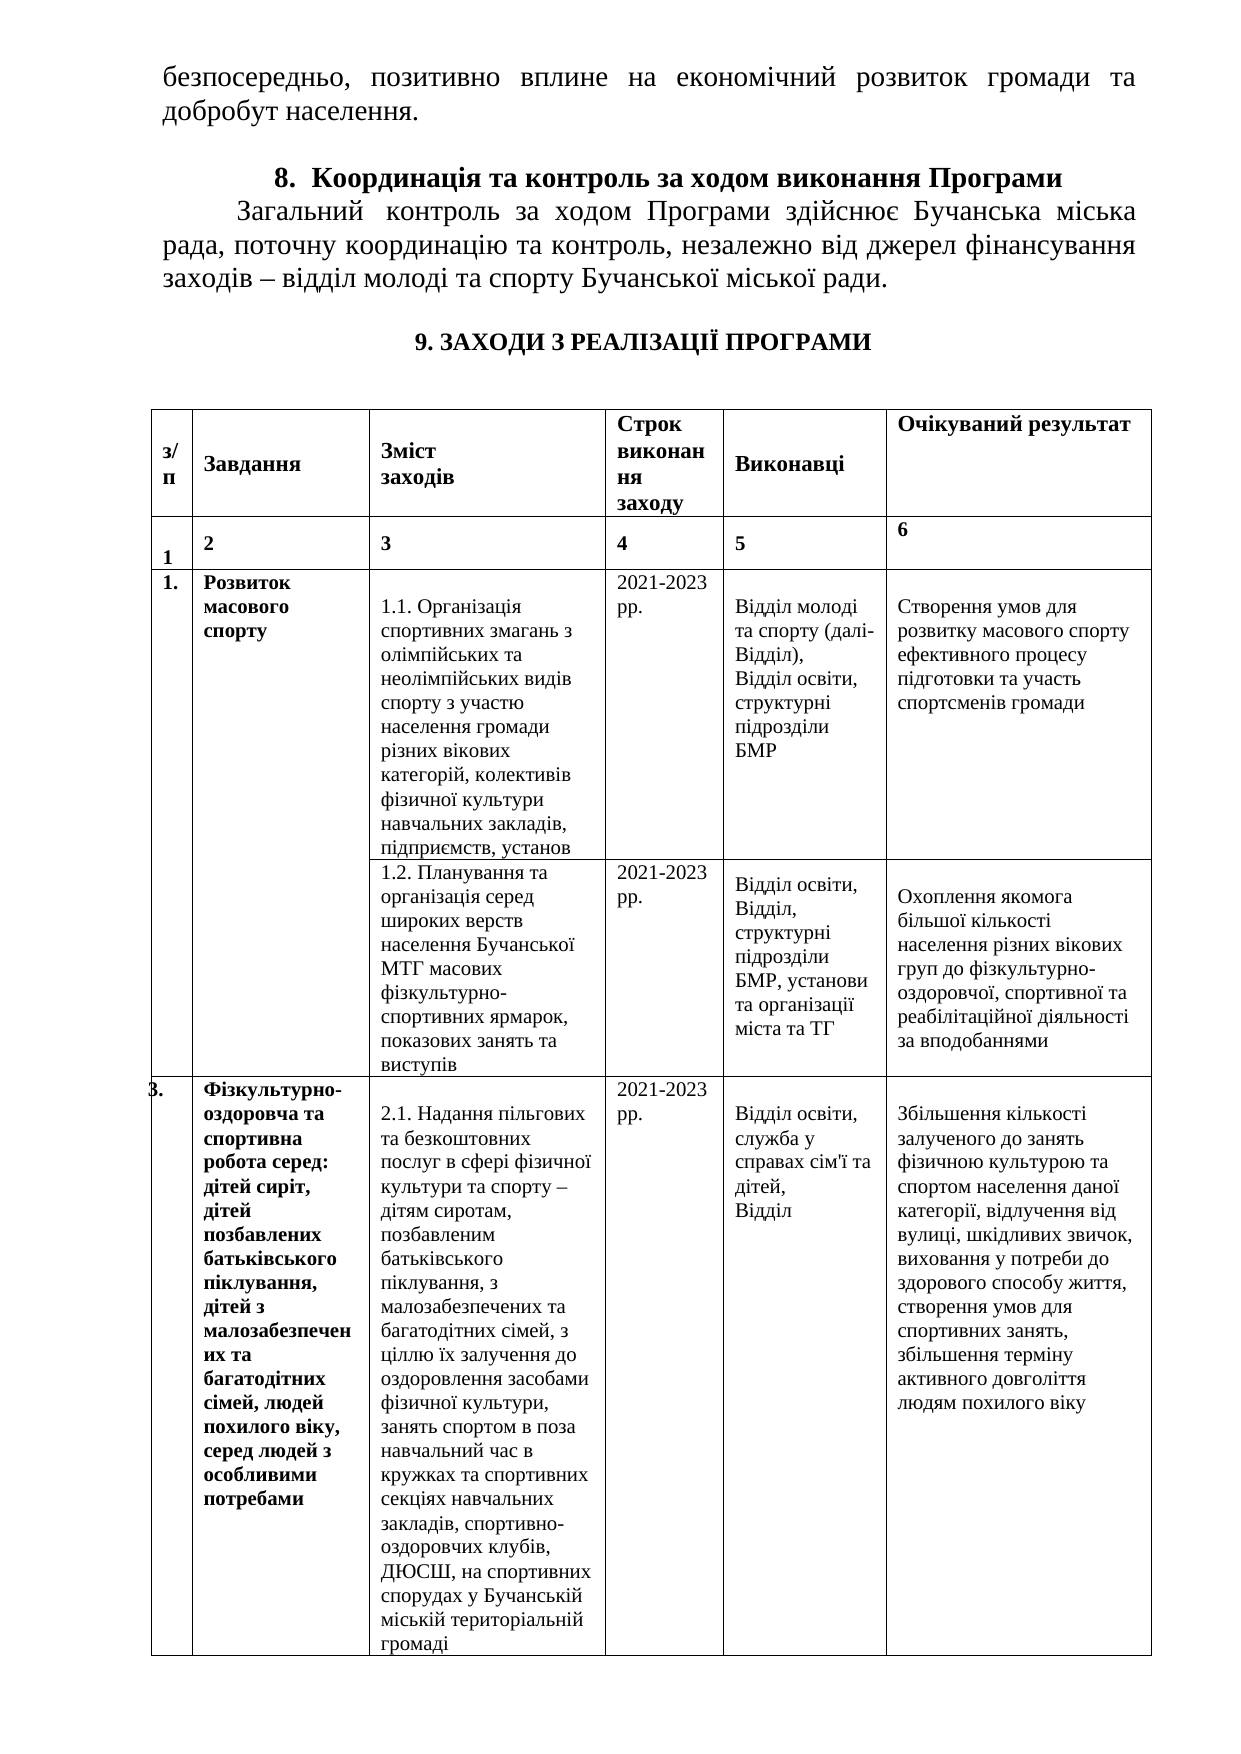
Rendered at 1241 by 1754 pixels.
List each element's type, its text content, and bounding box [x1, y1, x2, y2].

table_cell Охоплення якомога більшої кількості населення різних вікових груп до фізкультурно-оздоровчої, спортивної та реабілітаційної діяльності за вподобаннями [887, 860, 1151, 1076]
table_header з/п [152, 410, 192, 516]
table_header Строк виконання заходу [606, 410, 723, 516]
table_cell 2021-2023 рр. [606, 570, 723, 859]
table_cell Створення умов для розвитку масового спорту ефективного процесу підготовки та участь спортсменів громади [887, 570, 1151, 859]
table_cell 3 [370, 517, 605, 569]
table_cell Відділ освіти, Відділ, структурні підрозділи БМР, установи та організації міста та ТГ [724, 860, 886, 1076]
table_header Виконавці [724, 410, 886, 516]
table_header Зміст заходів [370, 410, 605, 516]
table_cell 2 [193, 517, 369, 569]
text 9. ЗАХОДИ З РЕАЛІЗАЦІЇ ПРОГРАМИ [162, 327, 1124, 356]
table_cell [152, 570, 192, 1076]
table_cell 5 [724, 517, 886, 569]
table_cell 4 [606, 517, 723, 569]
table_cell 1.2. Планування та організація серед широких верств населення Бучанської МТГ масових фізкультурно-спортивних ярмарок, показових занять та виступів [370, 860, 605, 1076]
text Загальний контроль за ходом Програми здійснює Бучанська міська рада, поточну координацію та контроль, незалежно від джерел фінансування заходів – відділ молоді та спорту Бучанської міської ради. [162, 193, 1137, 294]
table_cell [724, 1077, 886, 1655]
table_header Завдання [193, 410, 369, 516]
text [162, 59, 1137, 126]
table_cell Збільшення кількості залученого до занять фізичною культурою та спортом населення даної категорії, відлучення від вулиці, шкідливих звичок, виховання у потреби до здорового способу життя, створення умов для спортивних занять, збільшення терміну активного довголіття людям похилого віку [887, 1077, 1151, 1655]
list Координація та контроль за ходом виконання Програми [200, 160, 1137, 193]
table_cell 6 [887, 517, 1151, 569]
table_cell 2021-2023 рр. [606, 860, 723, 1076]
table_cell [152, 1077, 192, 1655]
table_cell Відділ молоді та спорту (далі-Відділ), Відділ освіти, структурні підрозділи БМР [724, 570, 886, 859]
table_cell 1 [152, 517, 192, 569]
table_cell 2.1. Надання пільгових та безкоштовних послуг в сфері фізичної культури та спорту – дітям сиротам, позбавленим батьківського піклування, з малозабезпечених та багатодітних сімей, з ціллю їх залучення до оздоровлення засобами фізичної культури, занять спортом в поза навчальний час в кружках та спортивних секціях навчальних закладів, спортивно-оздоровчих клубів, ДЮСШ, на спортивних спорудах у Бучанській міській територіальній громаді [370, 1077, 605, 1655]
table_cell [193, 1077, 369, 1655]
table_header Очікуваний результат [887, 410, 1151, 516]
table_cell 2021-2023 рр. [606, 1077, 723, 1655]
table_cell 1.1. Організація спортивних змагань з олімпійських та неолімпійських видів спорту з участю населення громади різних вікових категорій, колективів фізичної культури навчальних закладів, підприємств, установ [370, 570, 605, 859]
table_cell Розвиток масового спорту [193, 570, 369, 1076]
